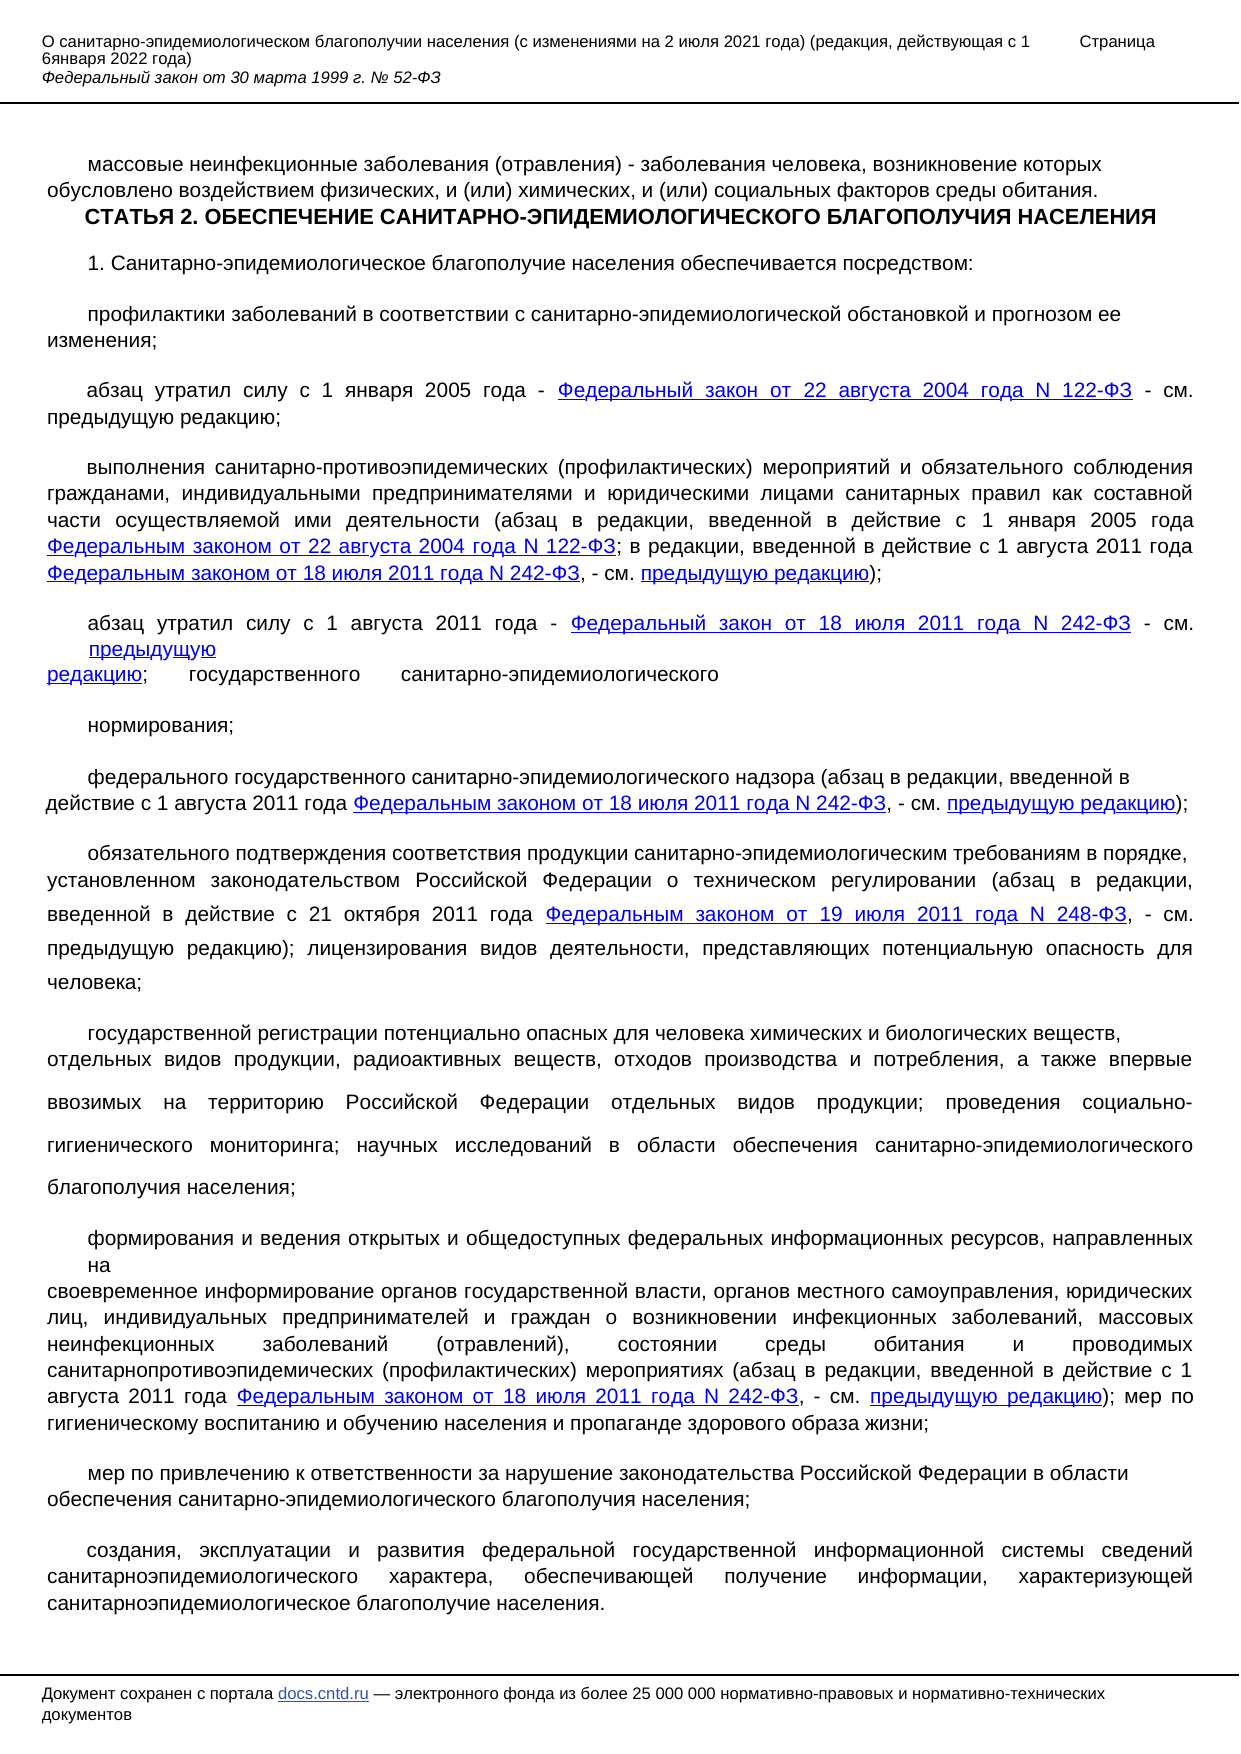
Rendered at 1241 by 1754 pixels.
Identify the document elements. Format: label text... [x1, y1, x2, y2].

text федерального государственного санитарно-эпидемиологического надзора (абзац в редакции, введенной в [87, 764, 1194, 788]
text изменения; [47, 328, 1194, 352]
text 1. Санитарно-эпидемиологическое благополучие населения обеспечивается посредством: [87, 251, 1194, 275]
text абзац утратил силу с 1 августа 2011 года - Федеральный закон от 18 июля 2011 года N 242-ФЗ - см. предыдущую [87, 611, 1194, 660]
text отдельных видов продукции, радиоактивных веществ, отходов производства и потребления, а также впервые ввозимых на территорию Российской Федерации отдельных видов продукции; проведения социально-гигиенического мониторинга; научных исследований в области обеспечения санитарно-эпидемиологического благополучия населения; [47, 1047, 1194, 1199]
text массовые неинфекционные заболевания (отравления) - заболевания человека, возникновение которых [87, 151, 1194, 175]
text профилактики заболеваний в соответствии с санитарно-эпидемиологической обстановкой и прогнозом ее [87, 301, 1194, 325]
text действие с 1 августа 2011 года Федеральным законом от 18 июля 2011 года N 242-ФЗ, - см. предыдущую редакцию); [45, 791, 1194, 815]
text государственной регистрации потенциально опасных для человека химических и биологических веществ, [87, 1021, 1194, 1045]
text создания, эксплуатации и развития федеральной государственной информационной системы сведений санитарноэпидемиологического характера, обеспечивающей получение информации, характеризующей санитарноэпидемиологическое благополучие населения. [47, 1538, 1194, 1614]
text обусловлено воздействием физических, и (или) химических, и (или) социальных факторов среды обитания. [47, 178, 1194, 202]
text редакцию; государственного санитарно-эпидемиологического нормирования; [47, 662, 719, 737]
text обеспечения санитарно-эпидемиологического благополучия населения; [47, 1487, 1194, 1511]
text обязательного подтверждения соответствия продукции санитарно-эпидемиологическим требованиям в порядке, [87, 841, 1194, 865]
text формирования и ведения открытых и общедоступных федеральных информационных ресурсов, направленных на [87, 1226, 1194, 1276]
text установленном законодательством Российской Федерации о техническом регулировании (абзац в редакции, введенной в действие с 21 октября 2011 года Федеральным законом от 19 июля 2011 года N 248-ФЗ, - см. предыдущую редакцию); лицензирования видов деятельности, представляющих потенциальную опасность для человека; [47, 868, 1194, 994]
text абзац утратил силу с 1 января 2005 года - Федеральный закон от 22 августа 2004 года N 122-ФЗ - см. предыдущую редакцию; [47, 378, 1194, 428]
subtitle СТАТЬЯ 2. ОБЕСПЕЧЕНИЕ САНИТАРНО-ЭПИДЕМИОЛОГИЧЕСКОГО БЛАГОПОЛУЧИЯ НАСЕЛЕНИЯ [84, 204, 1194, 229]
text мер по привлечению к ответственности за нарушение законодательства Российской Федерации в области [87, 1461, 1194, 1485]
text выполнения санитарно-противоэпидемических (профилактических) мероприятий и обязательного соблюдения гражданами, индивидуальными предпринимателями и юридическими лицами санитарных правил как составной части осуществляемой ими деятельности (абзац в редакции, введенной в действие с 1 января 2005 года Федеральным законом от 22 августа 2004 года N 122-ФЗ; в редакции, введенной в действие с 1 августа 2011 года Федеральным законом от 18 июля 2011 года N 242-ФЗ, - см. предыдущую редакцию); [47, 455, 1194, 584]
text своевременное информирование органов государственной власти, органов местного самоуправления, юридических лиц, индивидуальных предпринимателей и граждан о возникновении инфекционных заболеваний, массовых неинфекционных заболеваний (отравлений), состоянии среды обитания и проводимых санитарнопротивоэпидемических (профилактических) мероприятиях (абзац в редакции, введенной в действие с 1 августа 2011 года Федеральным законом от 18 июля 2011 года N 242-ФЗ, - см. предыдущую редакцию); мер по гигиеническому воспитанию и обучению населения и пропаганде здорового образа жизни; [47, 1279, 1194, 1434]
